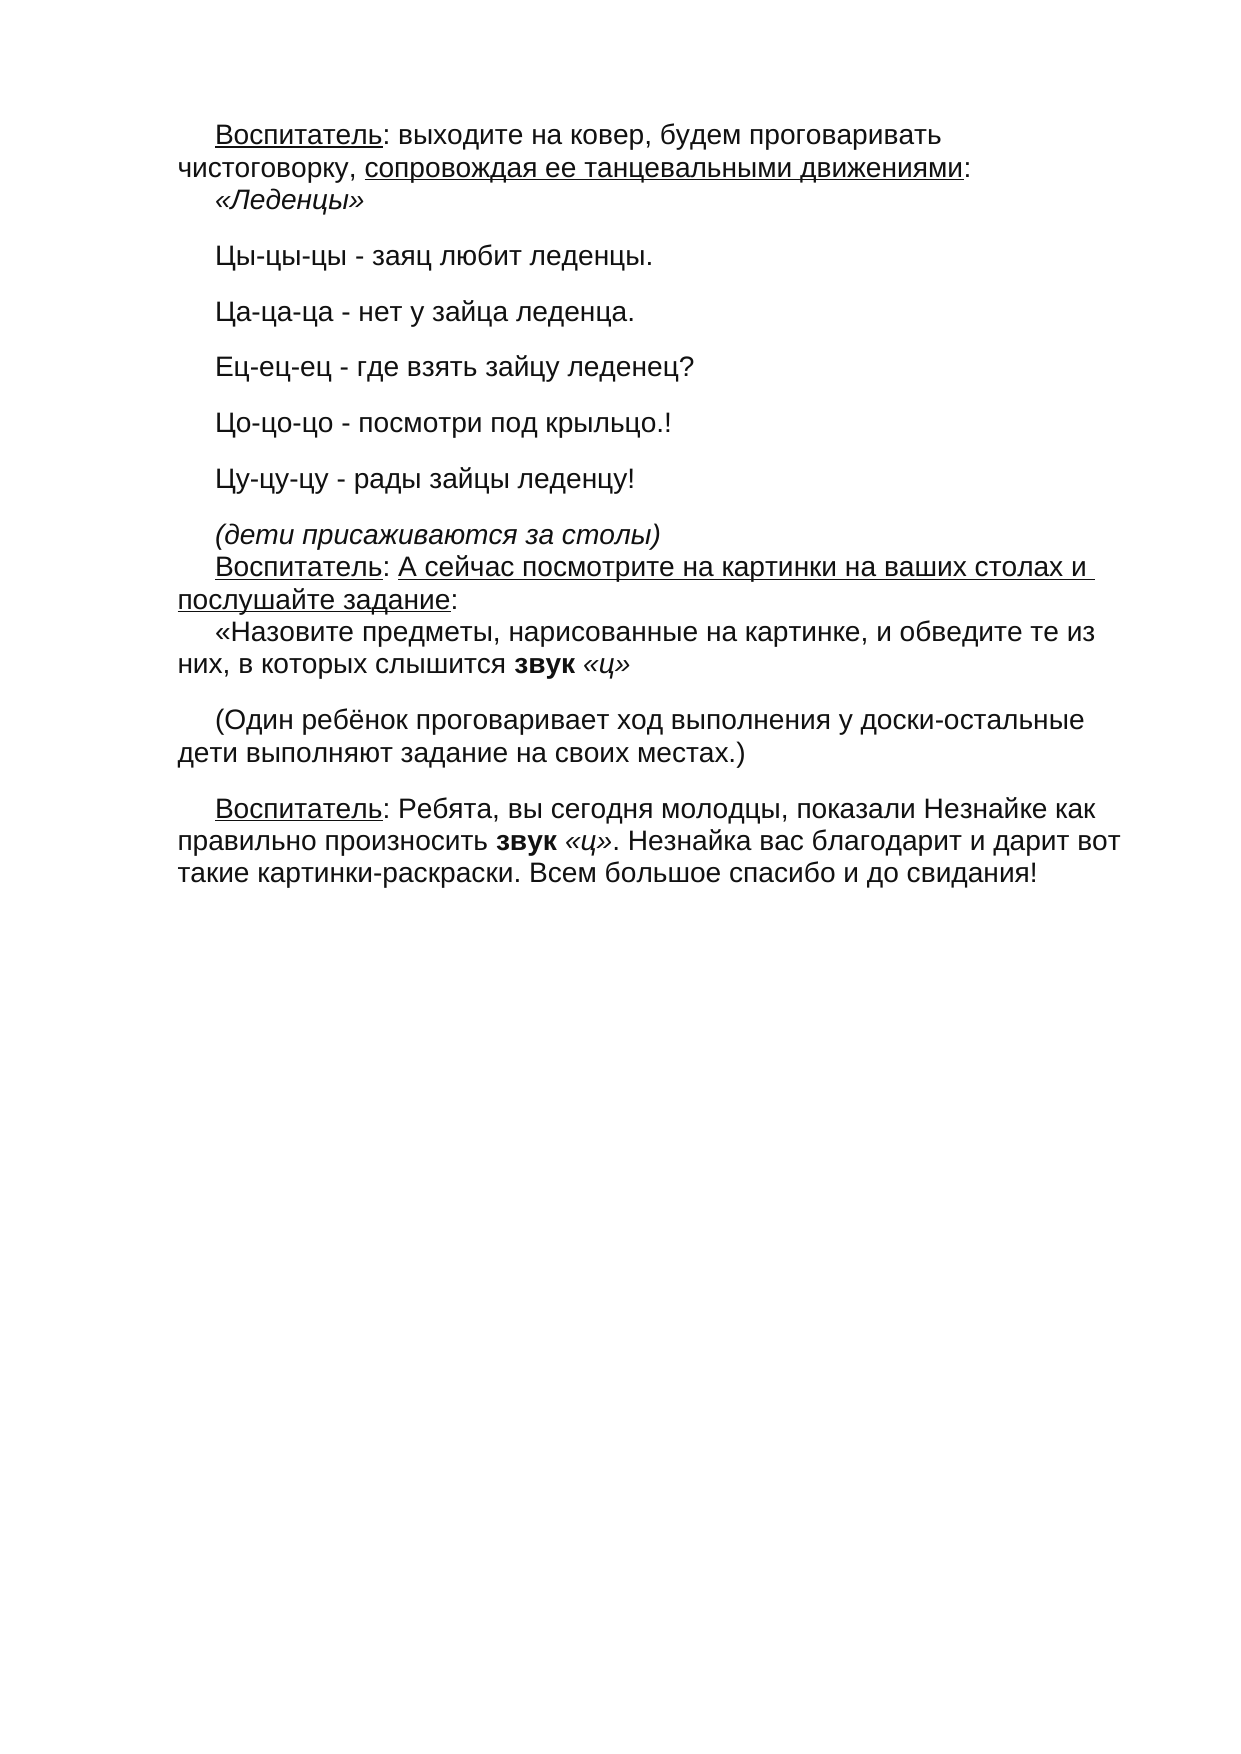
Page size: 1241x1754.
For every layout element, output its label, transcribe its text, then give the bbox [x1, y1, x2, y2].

text Цу-цу-цу - рады зайцы леденцу! [177, 462, 1152, 494]
text Цы-цы-цы - заяц любит леденцы. [177, 239, 1152, 271]
text (дети присаживаются за столы) [177, 518, 1152, 550]
text (Один ребёнок проговаривает ход выполнения у доски-остальные дети выполняют задание на своих местах.) [177, 703, 1152, 768]
text Воспитатель: А сейчас посмотрите на картинки на ваших столах и послушайте задание: [177, 550, 1152, 615]
text «Леденцы» [177, 183, 1152, 215]
text Воспитатель: Ребята, вы сегодня молодцы, показали Незнайке как правильно произносить звук «ц». Незнайка вас благодарит и дарит вот такие картинки-раскраски. Всем большое спасибо и до свидания! [177, 792, 1152, 889]
text Воспитатель: выходите на ковер, будем проговаривать чистоговорку, сопровождая ее танцевальными движениями: [177, 118, 1152, 183]
text Ец-ец-ец - где взять зайцу леденец? [177, 350, 1152, 383]
text «Назовите предметы, нарисованные на картинке, и обведите те из них, в которых слышится звук «ц» [177, 615, 1152, 680]
text Ца-ца-ца - нет у зайца леденца. [177, 294, 1152, 327]
text Цо-цо-цо - посмотри под крыльцо.! [177, 406, 1152, 439]
